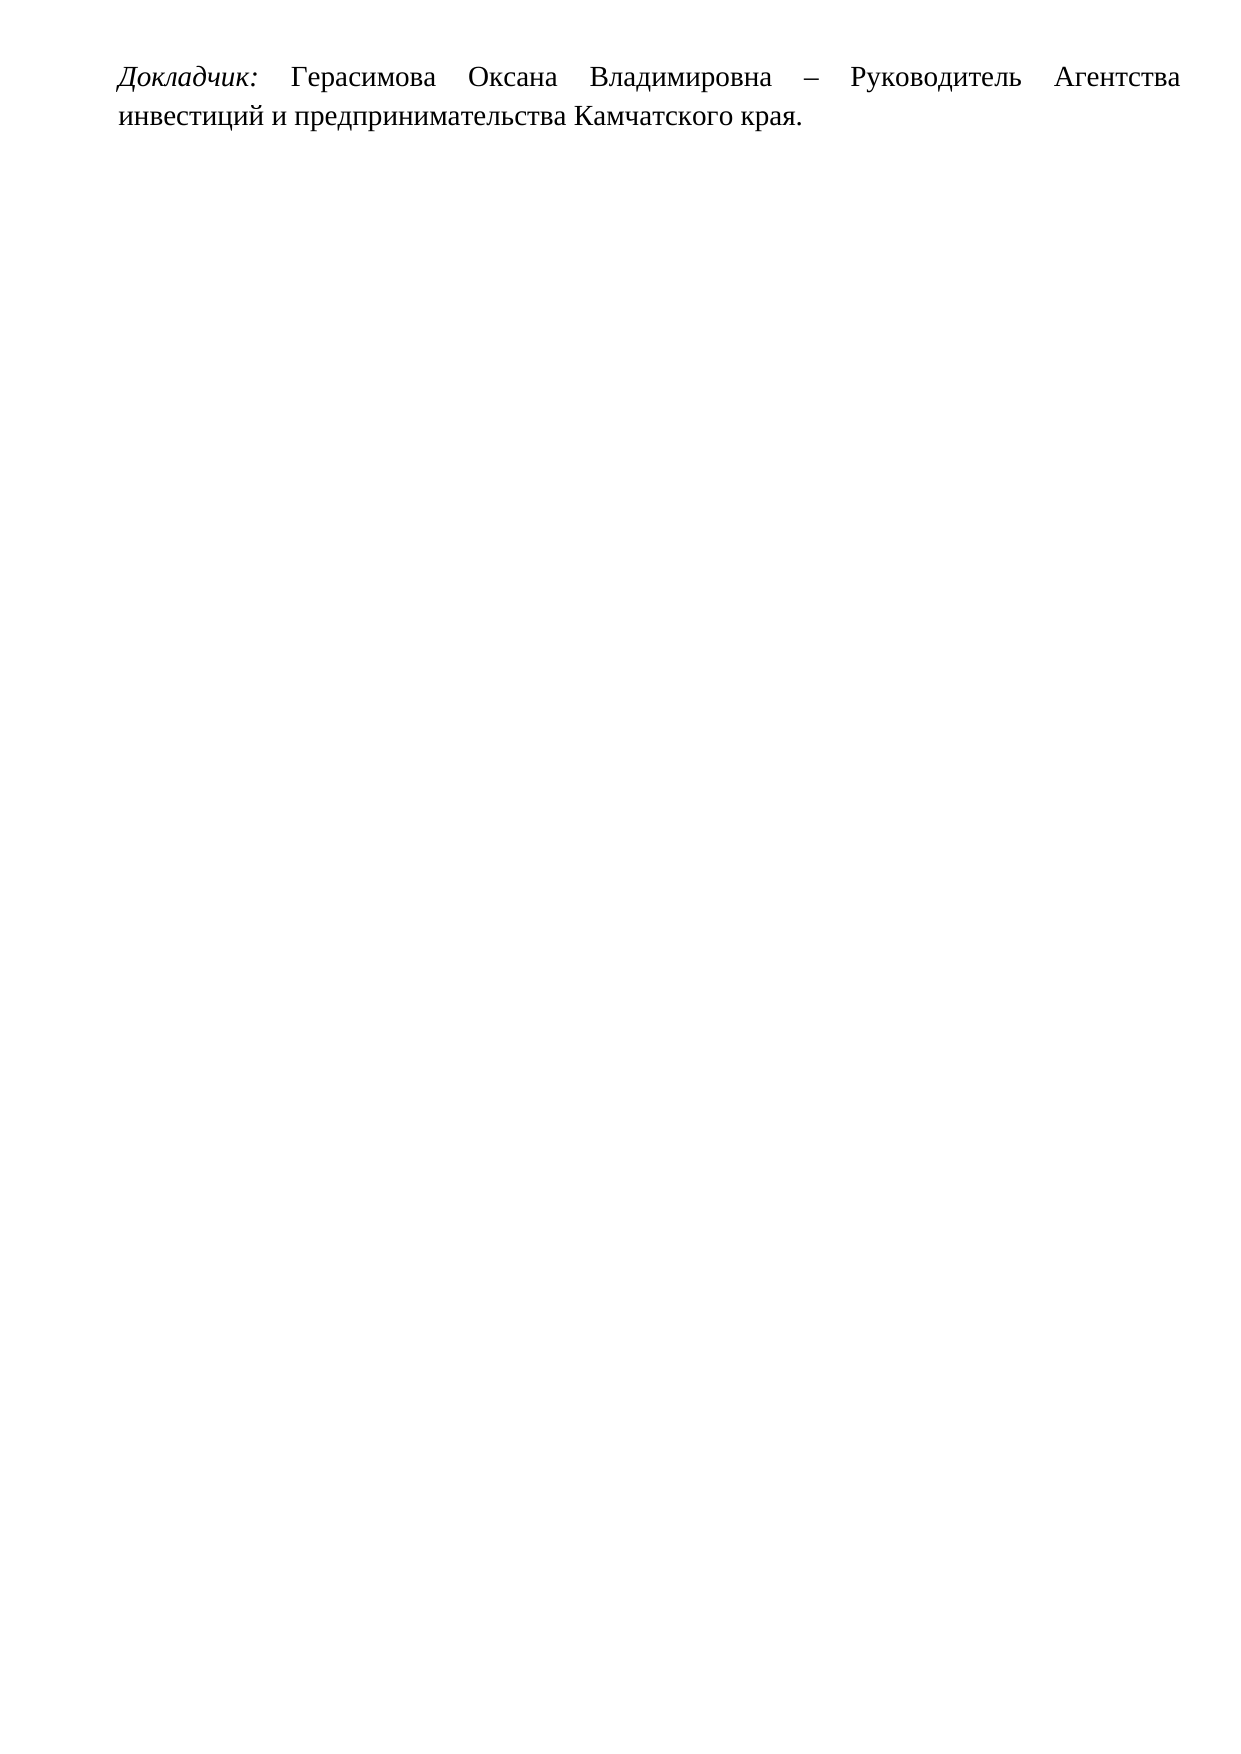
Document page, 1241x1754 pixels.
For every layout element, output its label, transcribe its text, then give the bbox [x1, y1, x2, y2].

text Докладчик: Герасимова Оксана Владимировна – Руководитель Агентства инвестиций и предпринимательства Камчатского края. [118, 59, 1181, 131]
